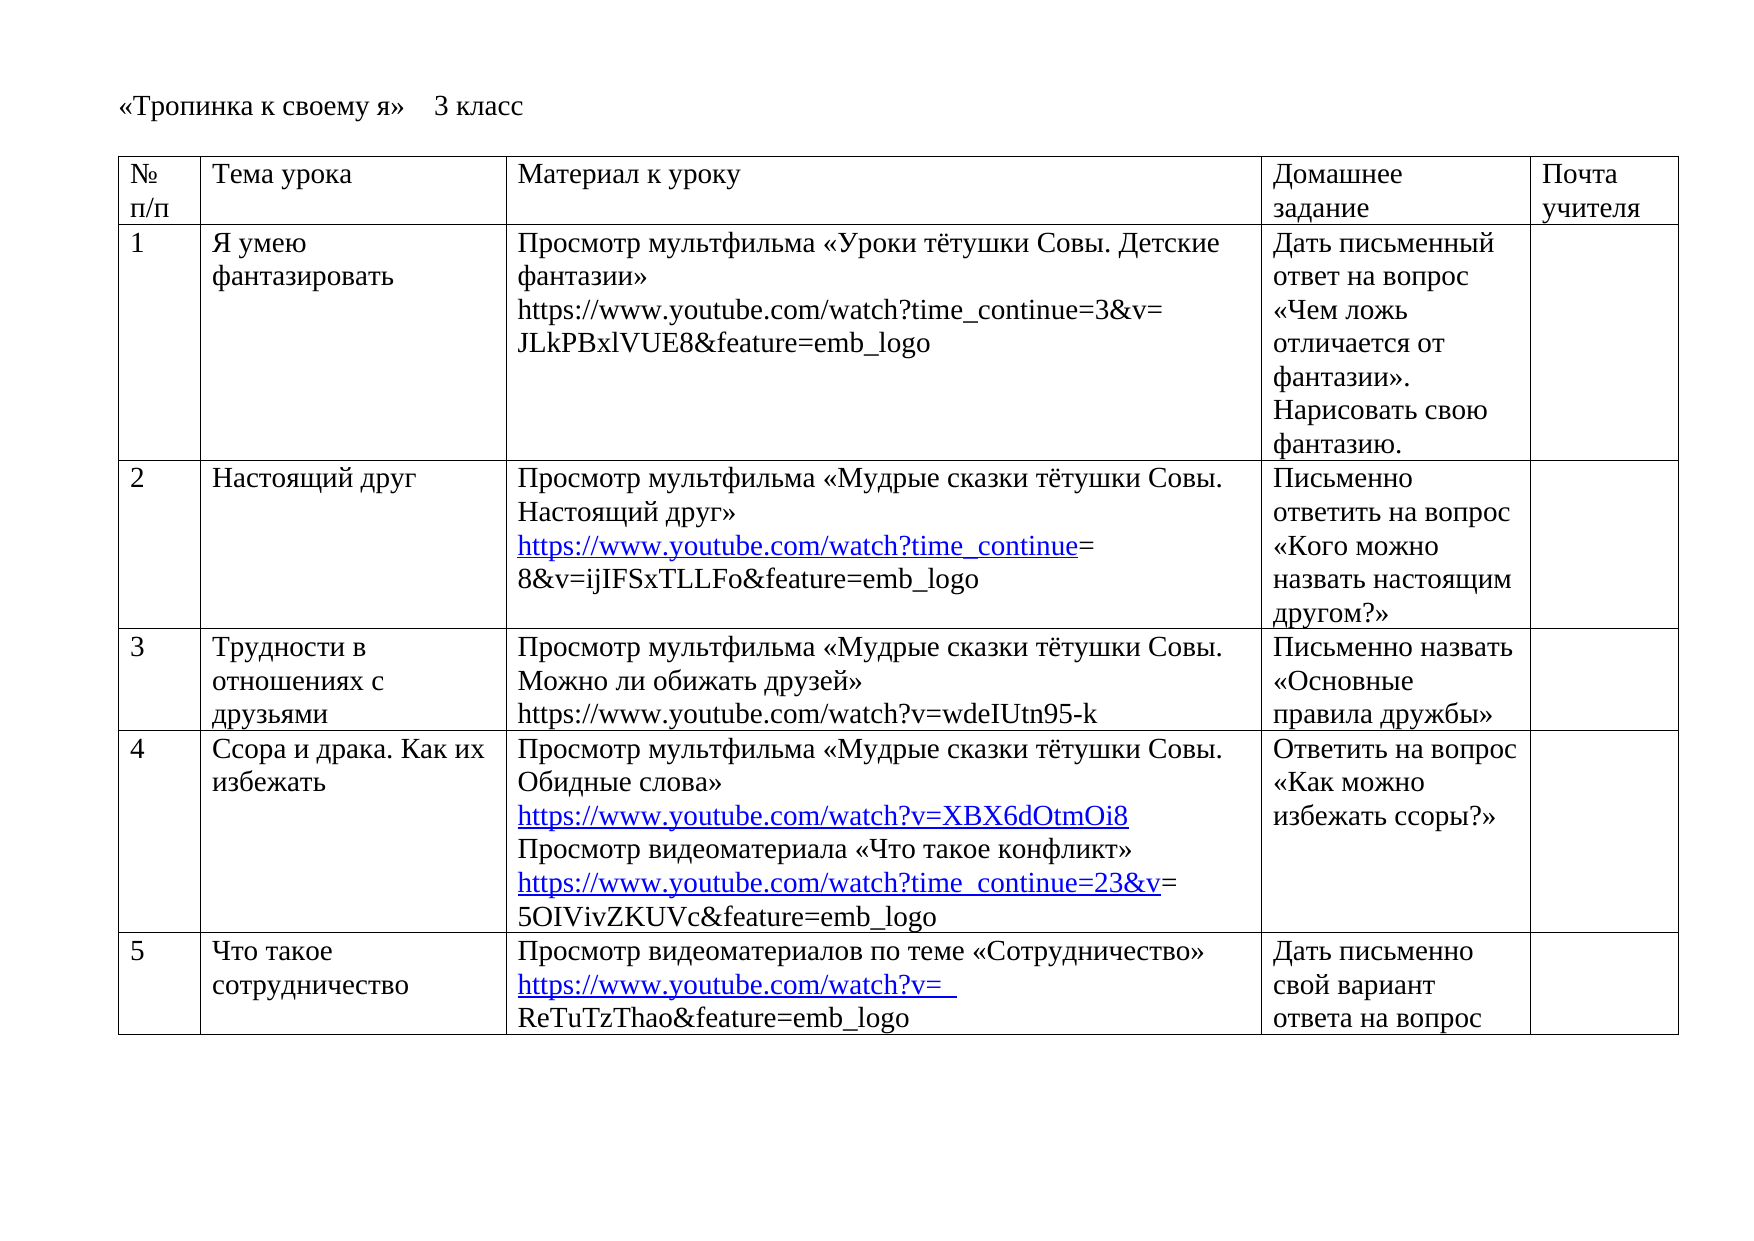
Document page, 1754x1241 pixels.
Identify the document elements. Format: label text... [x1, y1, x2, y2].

table_cell Ответить на вопрос «Как можно избежать ссоры?» [1262, 731, 1530, 932]
table_cell Я умею фантазировать [201, 225, 506, 459]
table_cell 4 [119, 731, 200, 932]
table_header Домашнее задание [1262, 157, 1530, 224]
table_cell Дать письменный ответ на вопрос «Чем ложь отличается от фантазии». Нарисовать свою фантазию. [1262, 225, 1530, 459]
table_cell Просмотр мультфильма «Мудрые сказки тётушки Совы. Обидные слова» https://www.youtube.com/watch?v=XBX6dOtmOi8 Просмотр видеоматериала «Что такое конфликт» https://www.youtube.com/watch?time_continue=23&v= 5OIVivZKUVc&feature=emb_logo [507, 731, 1261, 932]
table_cell Просмотр мультфильма «Уроки тётушки Совы. Детские фантазии» https://www.youtube.com/watch?time_continue=3&v= JLkPBxlVUE8&feature=emb_logo [507, 225, 1261, 459]
table_cell [1531, 225, 1678, 459]
table_header Материал к уроку [507, 157, 1261, 224]
table_cell 5 [119, 933, 200, 1034]
table_cell Письменно назвать «Основные правила дружбы» [1262, 629, 1530, 730]
table_cell [1531, 629, 1678, 730]
table_cell [1531, 461, 1678, 628]
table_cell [201, 933, 506, 1034]
table_cell [1531, 933, 1678, 1034]
table_cell Ссора и драка. Как их избежать [201, 731, 506, 932]
table_header № п/п [119, 157, 200, 224]
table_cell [507, 933, 1261, 1034]
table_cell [1262, 933, 1530, 1034]
table_cell Просмотр мультфильма «Мудрые сказки тётушки Совы. Настоящий друг» https://www.youtube.com/watch?time_continue= 8&v=ijIFSxTLLFo&feature=emb_logo [507, 461, 1261, 628]
table_cell 3 [119, 629, 200, 730]
table_cell Просмотр мультфильма «Мудрые сказки тётушки Совы. Можно ли обижать друзей» https://www.youtube.com/watch?v=wdeIUtn95-k [507, 629, 1261, 730]
text «Тропинка к своему я» 3 класс [118, 88, 1636, 122]
table_header Тема урока [201, 157, 506, 224]
table_cell Настоящий друг [201, 461, 506, 628]
table_cell Письменно ответить на вопрос «Кого можно назвать настоящим другом?» [1262, 461, 1530, 628]
table_cell Трудности в отношениях с друзьями [201, 629, 506, 730]
table_cell 2 [119, 461, 200, 628]
table_header Почта учителя [1531, 157, 1678, 224]
table_cell 1 [119, 225, 200, 459]
table_cell [1531, 731, 1678, 932]
